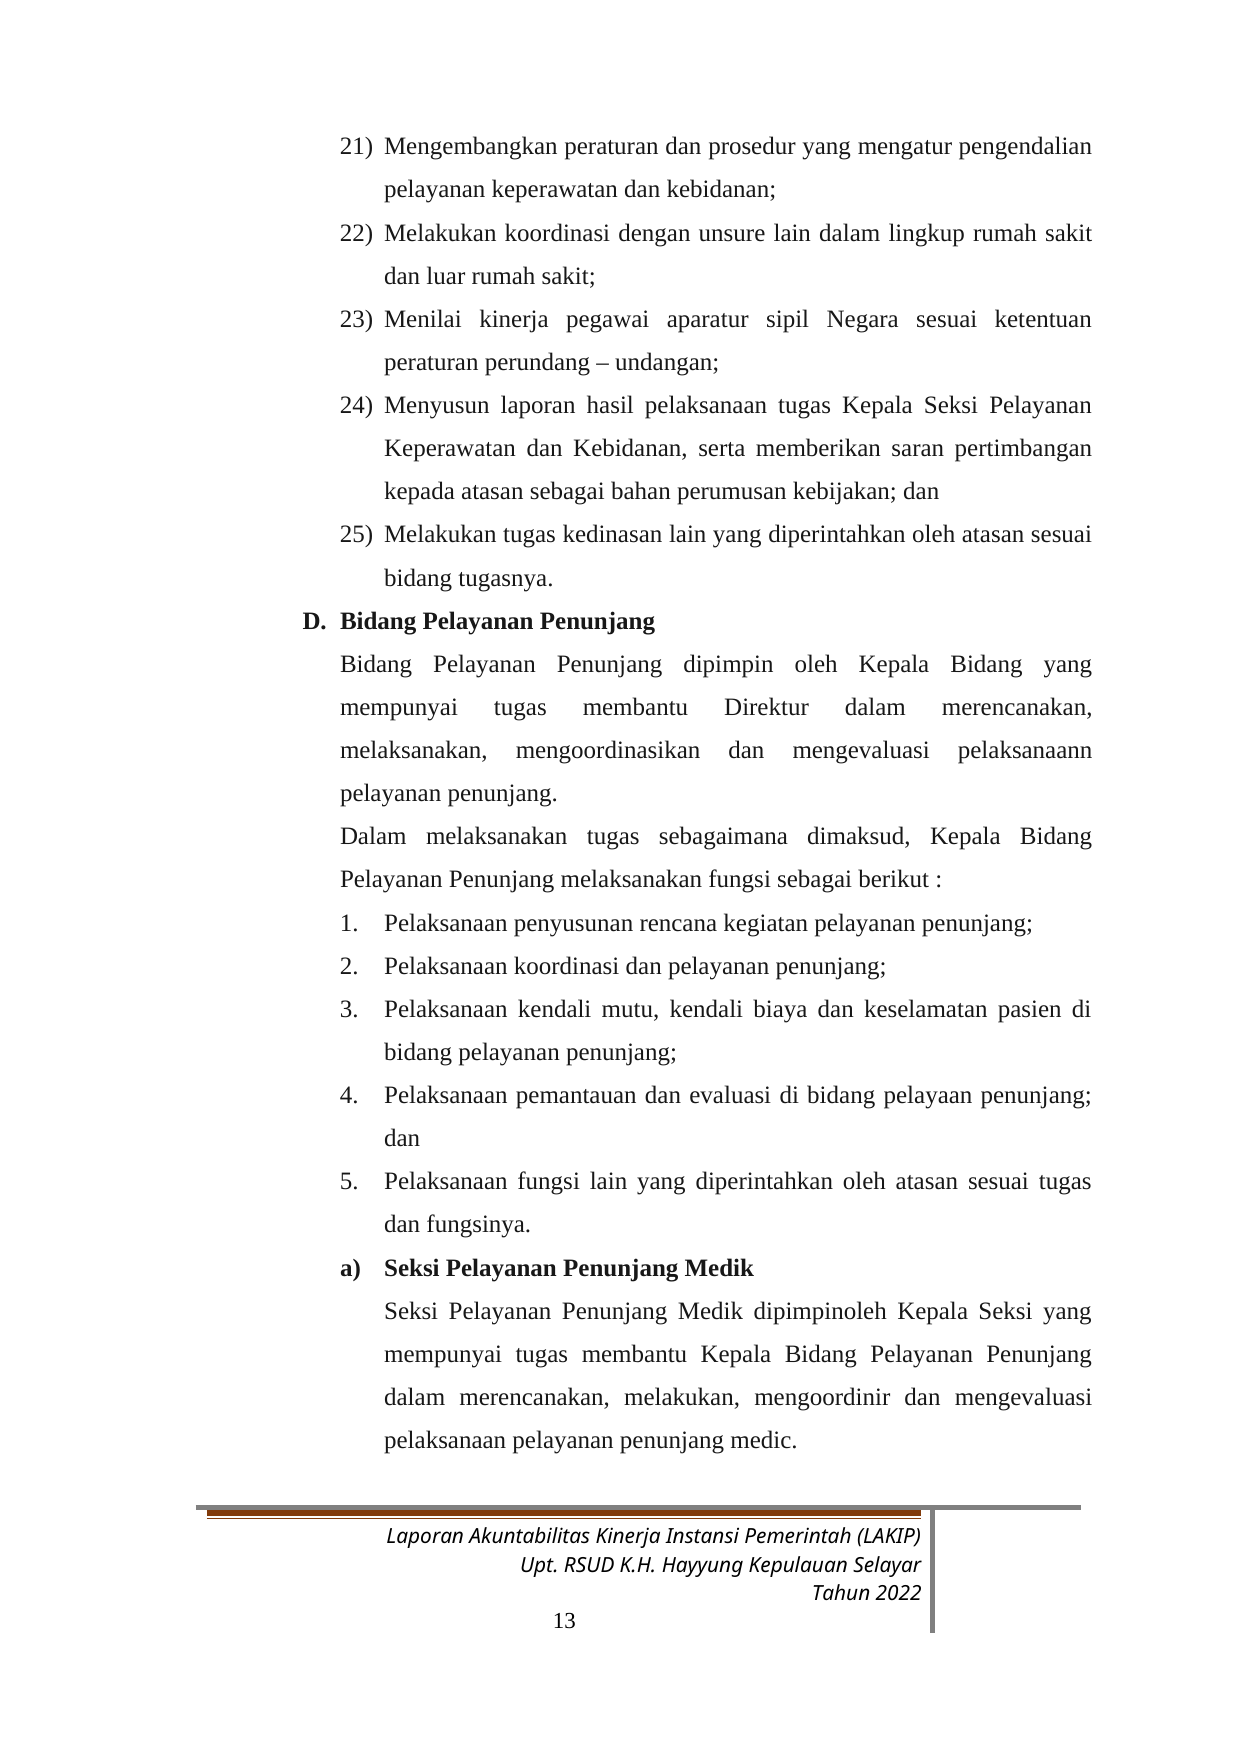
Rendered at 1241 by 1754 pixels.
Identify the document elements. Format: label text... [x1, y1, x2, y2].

list Melakukan tugas kedinasan lain yang diperintahkan oleh atasan sesuai bidang tugasnya. [339, 519, 1092, 591]
list Melakukan koordinasi dengan unsure lain dalam lingkup rumah sakit dan luar rumah sakit; [339, 218, 1092, 289]
list Pelaksanaan fungsi lain yang diperintahkan oleh atasan sesuai tugas dan fungsinya. [339, 1166, 1092, 1238]
list Mengembangkan peraturan dan prosedur yang mengatur pengendalian pelayanan keperawatan dan kebidanan; [339, 131, 1092, 203]
list Pelaksanaan pemantauan dan evaluasi di bidang pelayaan penunjang; dan [339, 1080, 1092, 1152]
list Dalam melaksanakan tugas sebagaimana dimaksud, Kepala Bidang Pelayanan Penunjang melaksanakan fungsi sebagai berikut : [340, 821, 1092, 893]
list Bidang Pelayanan Penunjang dipimpin oleh Kepala Bidang yang mempunyai tugas membantu Direktur dalam merencanakan, melaksanakan, mengoordinasikan dan mengevaluasi pelaksanaann pelayanan penunjang. [340, 649, 1092, 807]
list Menilai kinerja pegawai aparatur sipil Negara sesuai ketentuan peraturan perundang – undangan; [339, 304, 1092, 376]
list Bidang Pelayanan Penunjang [302, 606, 1092, 634]
list Pelaksanaan koordinasi dan pelayanan penunjang; [339, 951, 1092, 979]
list Pelaksanaan penyusunan rencana kegiatan pelayanan penunjang; [339, 908, 1092, 936]
list Pelaksanaan kendali mutu, kendali biaya dan keselamatan pasien di bidang pelayanan penunjang; [339, 994, 1092, 1066]
list Seksi Pelayanan Penunjang Medik dipimpinoleh Kepala Seksi yang mempunyai tugas membantu Kepala Bidang Pelayanan Penunjang dalam merencanakan, melakukan, mengoordinir dan mengevaluasi pelaksanaan pelayanan penunjang medic. [384, 1296, 1092, 1454]
list Seksi Pelayanan Penunjang Medik [340, 1253, 1092, 1281]
list Menyusun laporan hasil pelaksanaan tugas Kepala Seksi Pelayanan Keperawatan dan Kebidanan, serta memberikan saran pertimbangan kepada atasan sebagai bahan perumusan kebijakan; dan [339, 390, 1092, 505]
